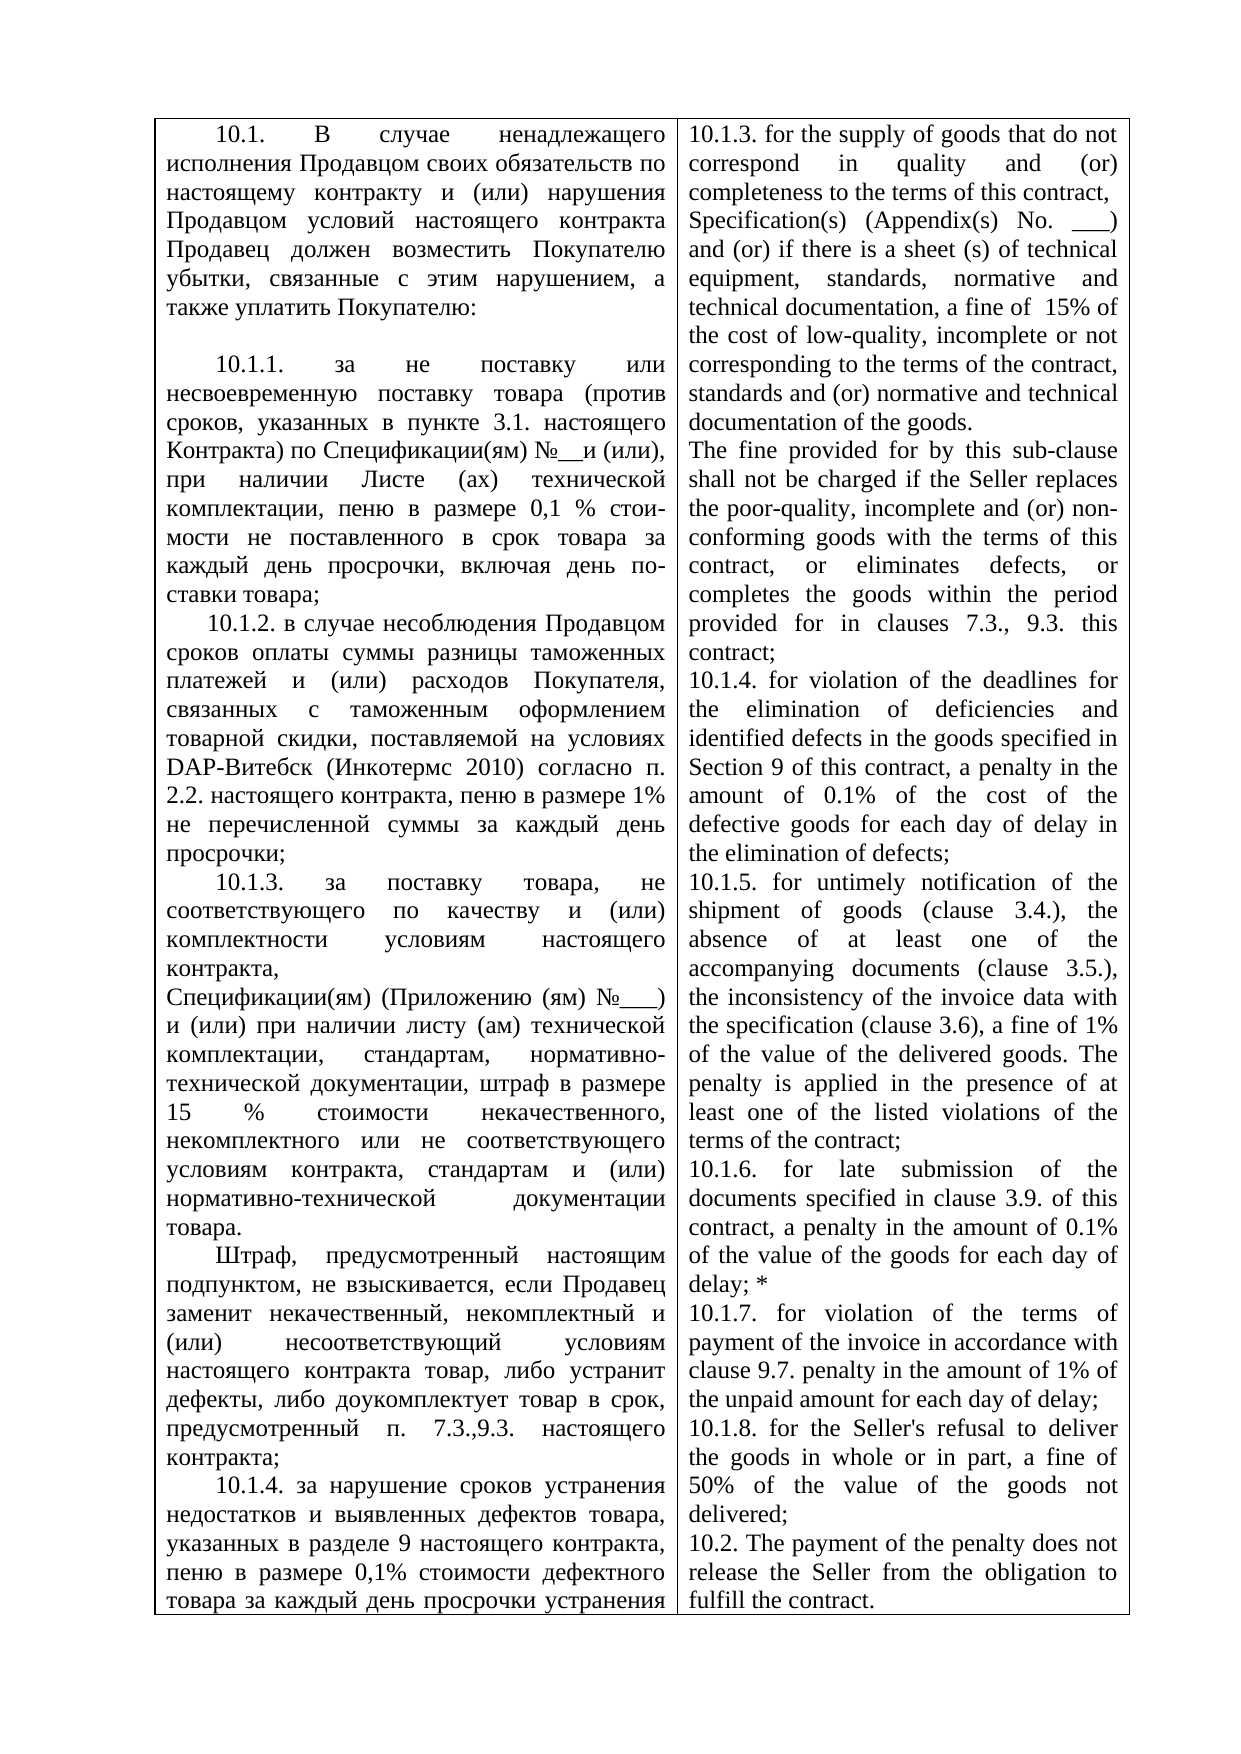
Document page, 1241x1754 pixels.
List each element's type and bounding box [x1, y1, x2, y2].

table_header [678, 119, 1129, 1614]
table_header [156, 119, 677, 1614]
